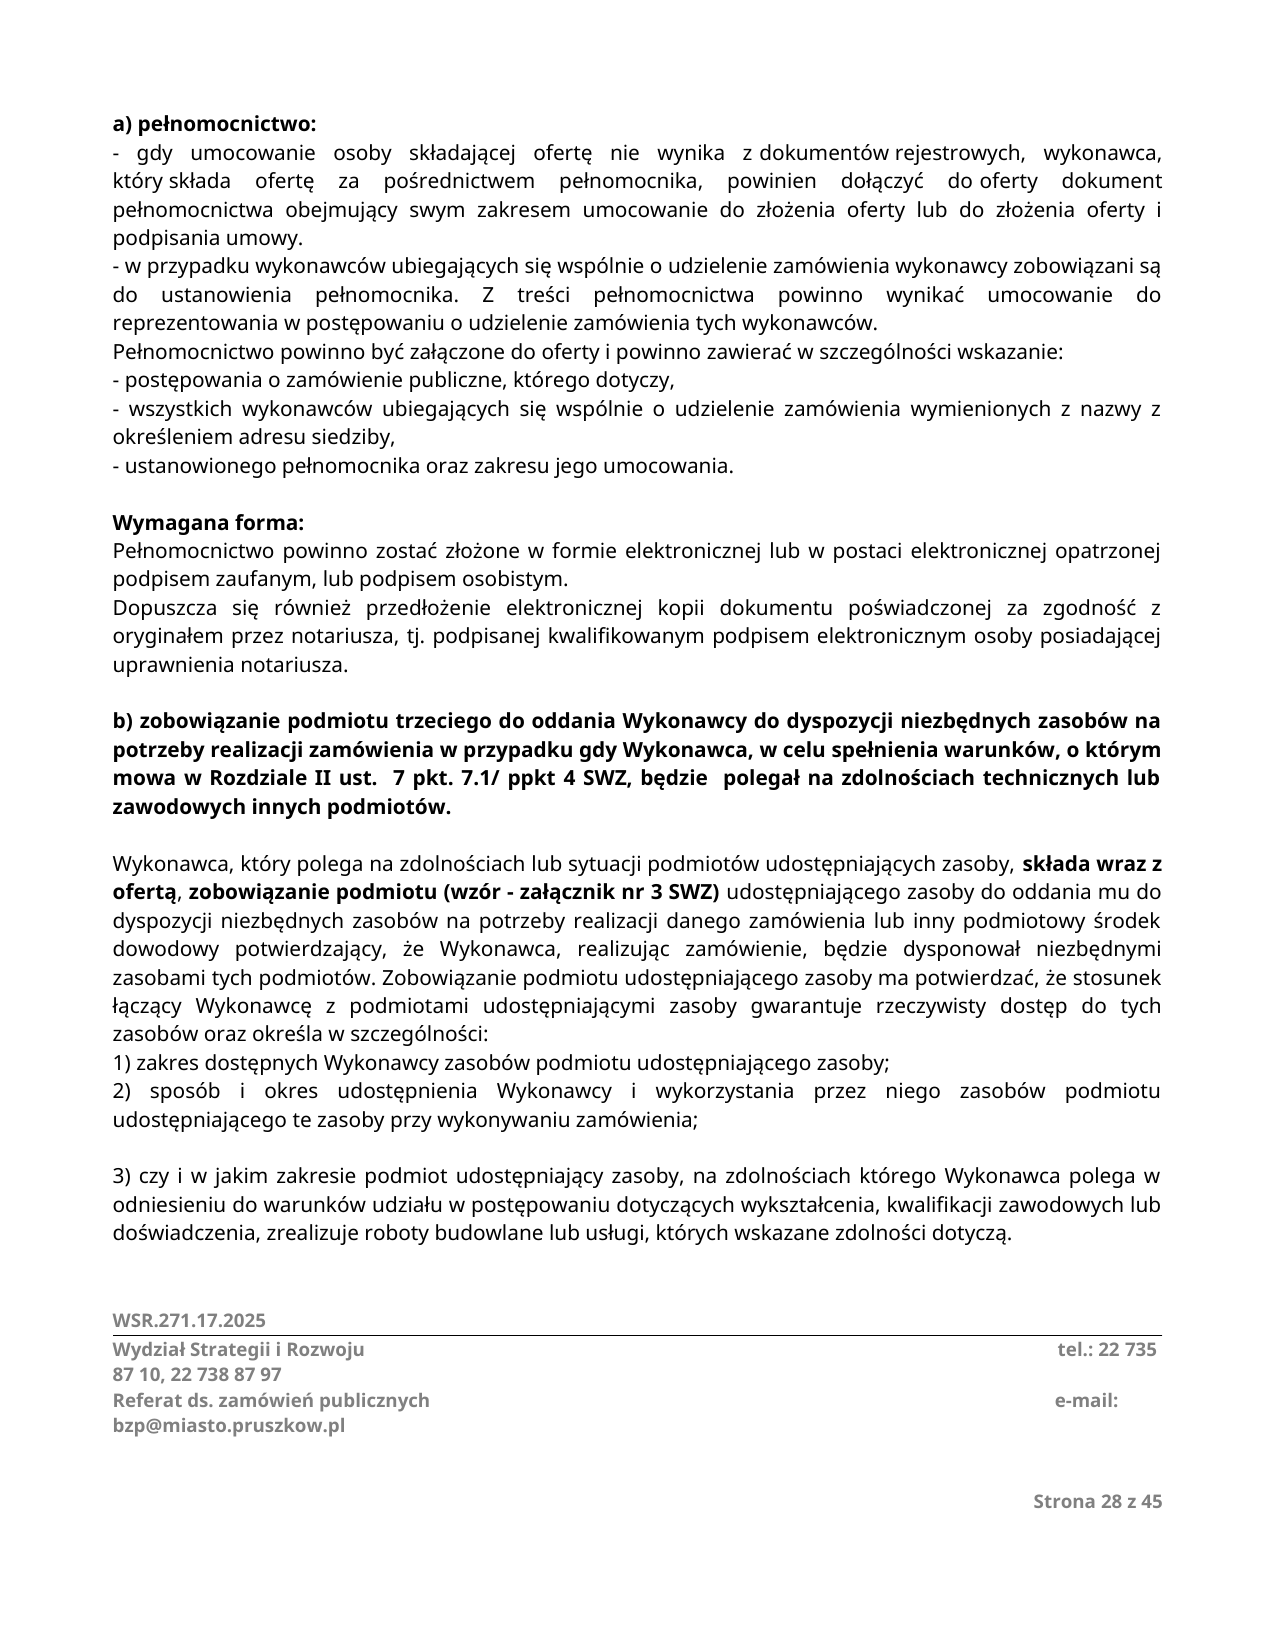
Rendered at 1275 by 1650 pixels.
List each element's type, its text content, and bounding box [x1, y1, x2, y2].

text Pełnomocnictwo powinno zostać złożone w formie elektronicznej lub w postaci elektronicznej opatrzonej podpisem zaufanym, lub podpisem osobistym. [112, 536, 1162, 593]
text a) pełnomocnictwo: [112, 109, 1162, 138]
text 2) sposób i okres udostępnienia Wykonawcy i wykorzystania przez niego zasobów podmiotu udostępniającego te zasoby przy wykonywaniu zamówienia; [112, 1076, 1162, 1133]
text - ustanowionego pełnomocnika oraz zakresu jego umocowania. [112, 451, 1162, 479]
text 1) zakres dostępnych Wykonawcy zasobów podmiotu udostępniającego zasoby; [112, 1048, 1162, 1076]
text Dopuszcza się również przedłożenie elektronicznej kopii dokumentu poświadczonej za zgodność z oryginałem przez notariusza, tj. podpisanej kwalifikowanym podpisem elektronicznym osoby posiadającej uprawnienia notariusza. [112, 593, 1162, 678]
text - gdy umocowanie osoby składającej ofertę nie wynika z dokumentów rejestrowych, wykonawca, który składa ofertę za pośrednictwem pełnomocnika, powinien dołączyć do oferty dokument pełnomocnictwa obejmujący swym zakresem umocowanie do złożenia oferty lub do złożenia oferty i podpisania umowy. [112, 138, 1162, 252]
text Pełnomocnictwo powinno być załączone do oferty i powinno zawierać w szczególności wskazanie: [112, 337, 1162, 365]
text - postępowania o zamówienie publiczne, którego dotyczy, [112, 365, 1162, 394]
text Wykonawca, który polega na zdolnościach lub sytuacji podmiotów udostępniających zasoby, składa wraz z ofertą, zobowiązanie podmiotu (wzór - załącznik nr 3 SWZ) udostępniającego zasoby do oddania mu do dyspozycji niezbędnych zasobów na potrzeby realizacji danego zamówienia lub inny podmiotowy środek dowodowy potwierdzający, że Wykonawca, realizując zamówienie, będzie dysponował niezbędnymi zasobami tych podmiotów. Zobowiązanie podmiotu udostępniającego zasoby ma potwierdzać, że stosunek łączący Wykonawcę z podmiotami udostępniającymi zasoby gwarantuje rzeczywisty dostęp do tych zasobów oraz określa w szczególności: [112, 849, 1162, 1048]
text b) zobowiązanie podmiotu trzeciego do oddania Wykonawcy do dyspozycji niezbędnych zasobów na potrzeby realizacji zamówienia w przypadku gdy Wykonawca, w celu spełnienia warunków, o którym mowa w Rozdziale II ust. 7 pkt. 7.1/ ppkt 4 SWZ, będzie polegał na zdolnościach technicznych lub zawodowych innych podmiotów. [112, 707, 1162, 820]
text Wymagana forma: [112, 508, 1162, 536]
text - w przypadku wykonawców ubiegających się wspólnie o udzielenie zamówienia wykonawcy zobowiązani są do ustanowienia pełnomocnika. Z treści pełnomocnictwa powinno wynikać umocowanie do reprezentowania w postępowaniu o udzielenie zamówienia tych wykonawców. [112, 252, 1162, 337]
text 3) czy i w jakim zakresie podmiot udostępniający zasoby, na zdolnościach którego Wykonawca polega w odniesieniu do warunków udziału w postępowaniu dotyczących wykształcenia, kwalifikacji zawodowych lub doświadczenia, zrealizuje roboty budowlane lub usługi, których wskazane zdolności dotyczą. [112, 1162, 1162, 1247]
text - wszystkich wykonawców ubiegających się wspólnie o udzielenie zamówienia wymienionych z nazwy z określeniem adresu siedziby, [112, 394, 1162, 451]
